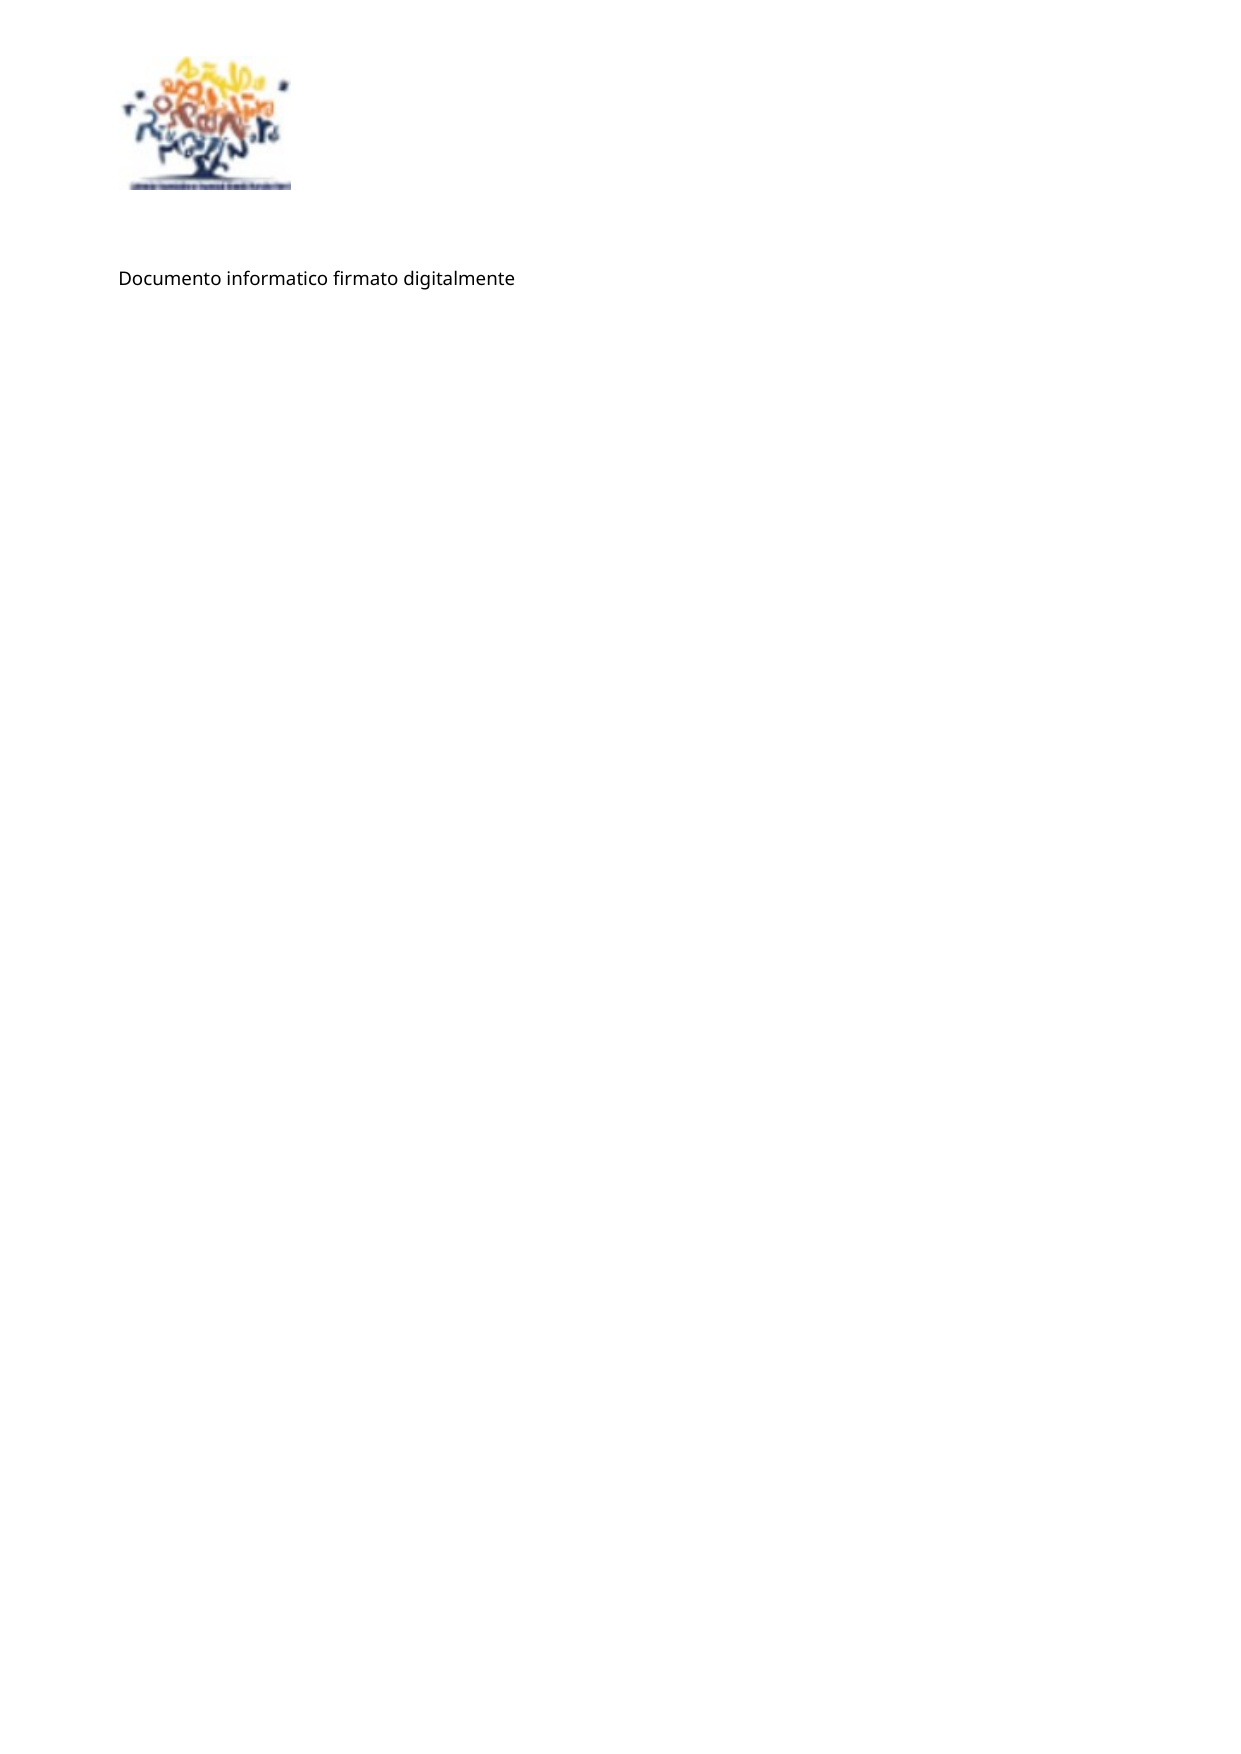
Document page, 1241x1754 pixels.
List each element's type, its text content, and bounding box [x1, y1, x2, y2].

picture [119, 56, 291, 190]
text Documento informatico firmato digitalmente [118, 265, 1122, 291]
